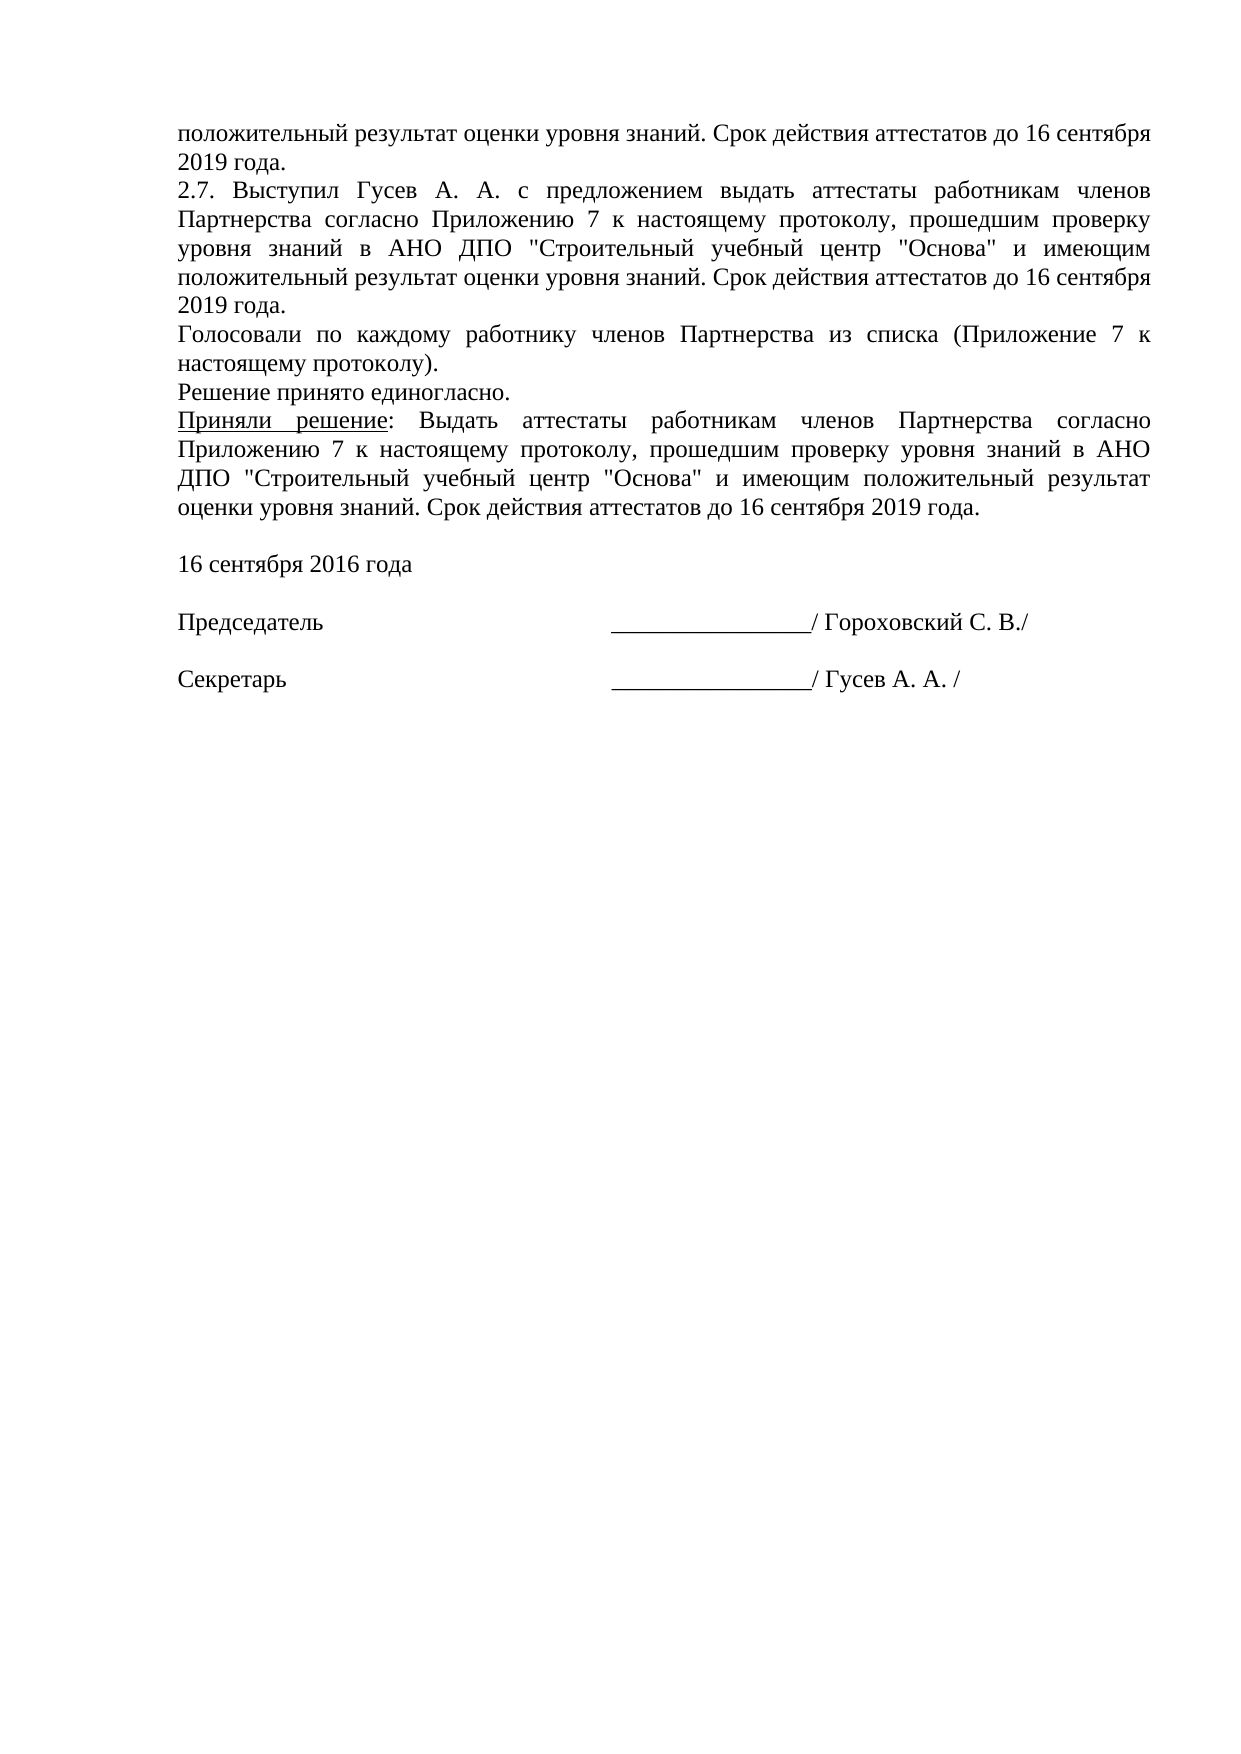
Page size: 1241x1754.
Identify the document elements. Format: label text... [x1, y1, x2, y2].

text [177, 118, 1152, 176]
text Приняли решение: Выдать аттестаты работникам членов Партнерства согласно Приложению 7 к настоящему протоколу, прошедшим проверку уровня знаний в АНО ДПО "Строительный учебный центр "Основа" и имеющим положительный результат оценки уровня знаний. Срок действия аттестатов до 16 сентября 2019 года. [177, 406, 1152, 521]
text 2.7. Выступил Гусев А. А. с предложением выдать аттестаты работникам членов Партнерства согласно Приложению 7 к настоящему протоколу, прошедшим проверку уровня знаний в АНО ДПО "Строительный учебный центр "Основа" и имеющим положительный результат оценки уровня знаний. Срок действия аттестатов до 16 сентября 2019 года. [177, 176, 1152, 319]
text Голосовали по каждому работнику членов Партнерства из списка (Приложение 7 к настоящему протоколу). [177, 319, 1152, 377]
text 16 сентября 2016 года [177, 549, 1152, 578]
text Секретарь ________________/ Гусев А. А. / [177, 664, 1152, 693]
text Решение принято единогласно. [177, 377, 1152, 406]
text Председатель ________________/ Гороховский С. В. / [177, 607, 1152, 636]
